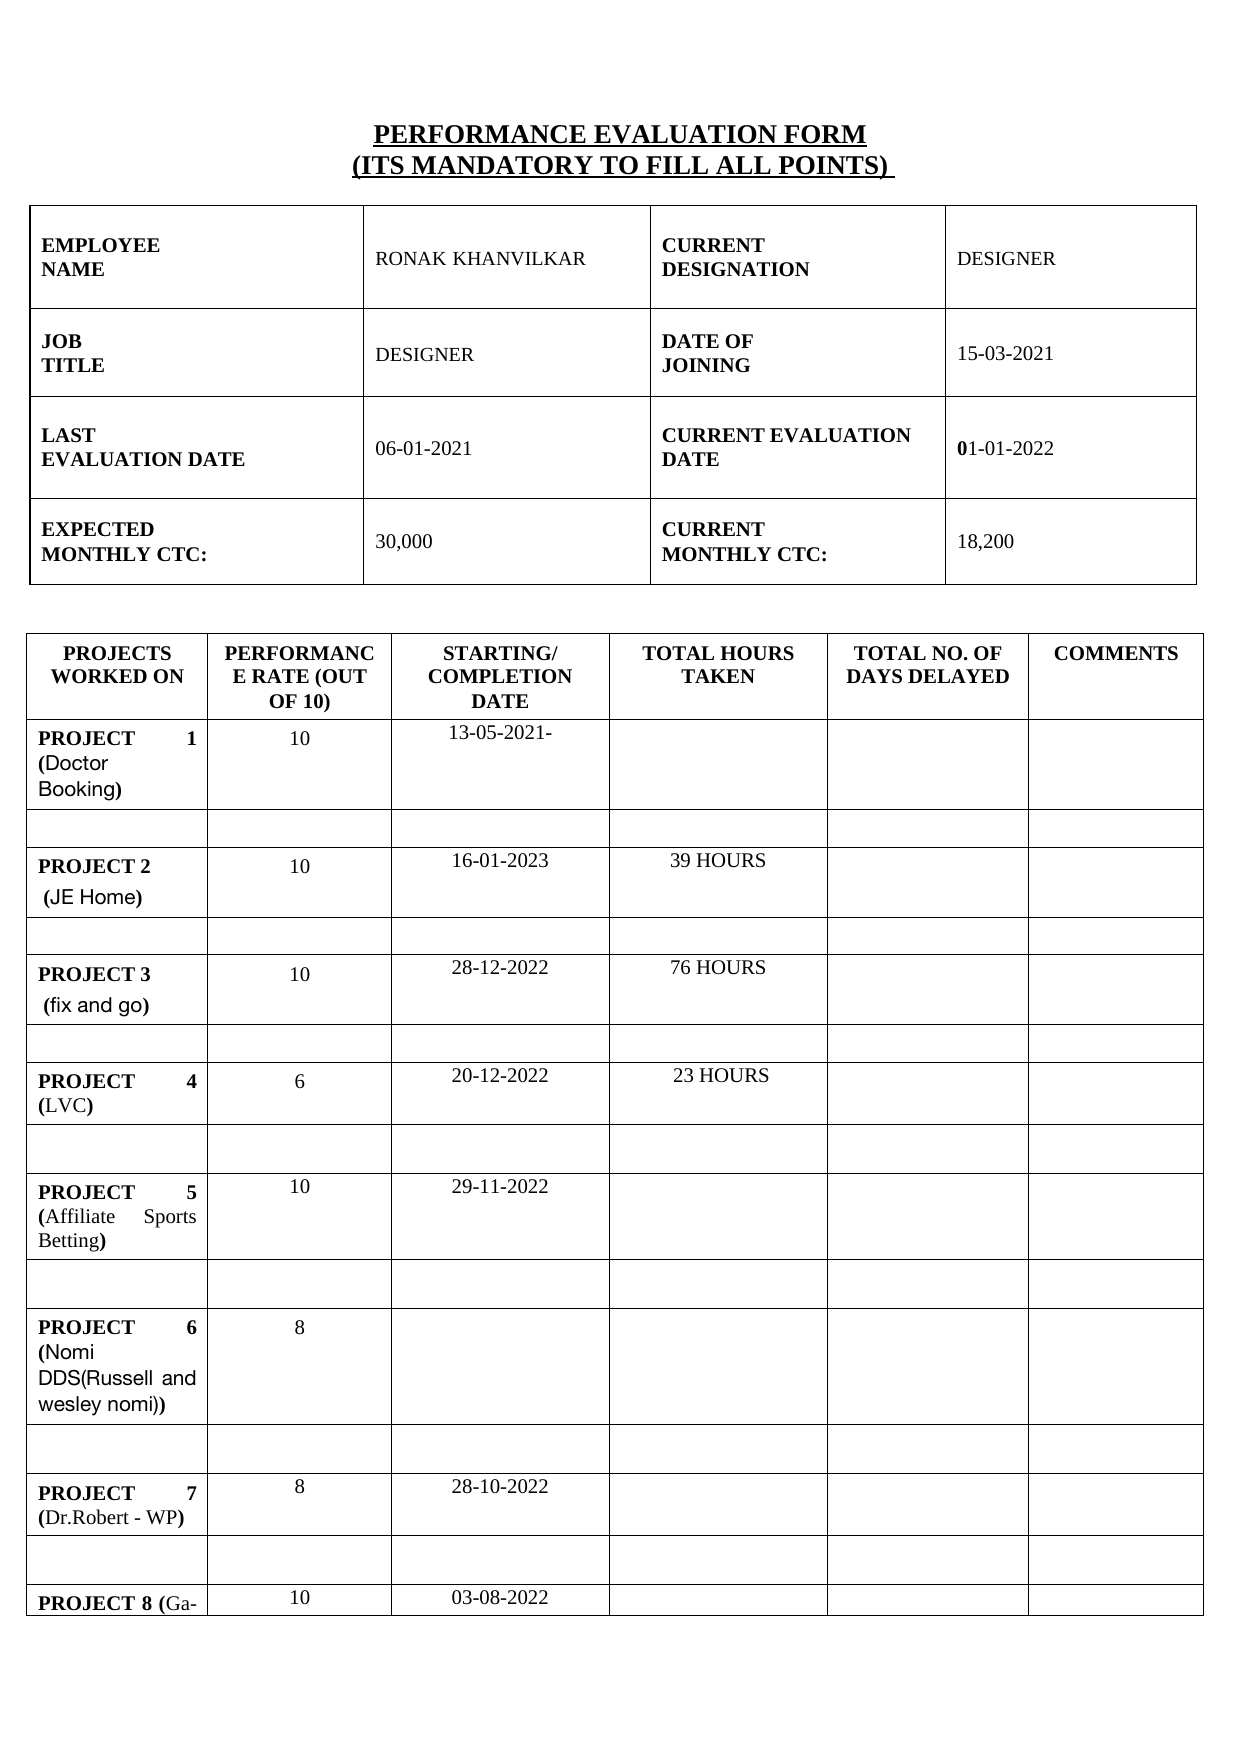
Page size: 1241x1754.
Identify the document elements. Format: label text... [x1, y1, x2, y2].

table_header designer [946, 206, 1196, 308]
table_cell 23 HOURS [610, 1063, 827, 1124]
table_header ronak khanvilkar [364, 206, 650, 308]
table_cell [828, 1025, 1028, 1062]
table_cell 28-10-2022 [392, 1474, 609, 1535]
table_cell 06-01-2021 [364, 397, 650, 498]
table_cell [1029, 810, 1203, 847]
table_cell [610, 1474, 827, 1535]
table_cell [1029, 918, 1203, 954]
table_cell 30,000 [364, 499, 650, 584]
table_cell [392, 1260, 609, 1308]
table_cell 16-01-2023 [392, 848, 609, 917]
table_cell [1029, 1309, 1203, 1424]
table_header CURRENT DESIGNATION [651, 206, 945, 308]
table_cell [610, 918, 827, 954]
table_cell [1029, 848, 1203, 917]
table_cell [208, 1260, 391, 1308]
table_cell [27, 1025, 207, 1062]
table_cell [208, 810, 391, 847]
table_cell [828, 1536, 1028, 1584]
table_cell [392, 918, 609, 954]
table_cell [1029, 1425, 1203, 1473]
table_cell JOB TITLE [31, 309, 363, 396]
table_header TOTAL NO. OF DAYS DELAYED [828, 634, 1028, 719]
table_cell [27, 1536, 207, 1584]
table_cell [27, 1425, 207, 1473]
table_cell [610, 720, 827, 809]
table_cell LAST EVALUATION DATE [31, 397, 363, 498]
table_cell [828, 918, 1028, 954]
table_cell 18,200 [946, 499, 1196, 584]
table_cell 10 [208, 720, 391, 809]
table_cell 28-12-2022 [392, 955, 609, 1024]
table_cell 01-01-2022 [946, 397, 1196, 498]
table_cell [208, 1425, 391, 1473]
table_cell PROJECT 4 (LVC) [27, 1063, 207, 1124]
table_cell [828, 1125, 1028, 1173]
table_cell PROJECT 6 (Nomi DDS(Russell and wesley nomi)) [27, 1309, 207, 1424]
table_cell [610, 1174, 827, 1258]
table_cell [610, 1585, 827, 1615]
table_cell [610, 1309, 827, 1424]
table_cell [828, 810, 1028, 847]
table_cell 6 [208, 1063, 391, 1124]
table_cell 39 HOURS [610, 848, 827, 917]
table_cell [1029, 1474, 1203, 1535]
table_cell [828, 1174, 1028, 1258]
table_cell [392, 1125, 609, 1173]
table_cell 10 [208, 848, 391, 917]
table_cell 10 [208, 1585, 391, 1615]
table_cell [392, 1536, 609, 1584]
table_cell 10 [208, 955, 391, 1024]
text (ITS MANDATORY TO FILL ALL POINTS) [118, 149, 1122, 180]
text PERFORMANCE EVALUATION FORM [118, 118, 1122, 149]
table_cell EXPECTED MONTHLY CTC: [31, 499, 363, 584]
table_cell [27, 1260, 207, 1308]
table_header PERFORMANCE RATE (OUT OF 10) [208, 634, 391, 719]
table_cell DATE OF JOINING [651, 309, 945, 396]
table_cell [392, 810, 609, 847]
table_cell PROJECT 7 (Dr.Robert - WP) [27, 1474, 207, 1535]
table_cell [1029, 720, 1203, 809]
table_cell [27, 1585, 207, 1615]
table_cell 13-05-2021- [392, 720, 609, 809]
table_cell [392, 1025, 609, 1062]
table_cell [392, 1425, 609, 1473]
table_cell [610, 810, 827, 847]
table_cell 8 [208, 1309, 391, 1424]
table_cell 20-12-2022 [392, 1063, 609, 1124]
table_cell PROJECT 3 (fix and go) [27, 955, 207, 1024]
table_cell [610, 1025, 827, 1062]
table_cell [828, 848, 1028, 917]
table_cell 15-03-2021 [946, 309, 1196, 396]
table_cell PROJECT 2 (JE Home) [27, 848, 207, 917]
table_cell [610, 1125, 827, 1173]
table_cell [1029, 1585, 1203, 1615]
table_cell CURRENT EVALUATION DATE [651, 397, 945, 498]
table_cell designer [364, 309, 650, 396]
table_cell [1029, 1174, 1203, 1258]
table_cell [1029, 1063, 1203, 1124]
table_header EMPLOYEE NAME [31, 206, 363, 308]
table_header STARTING/ COMPLETION DATE [392, 634, 609, 719]
table_cell [828, 720, 1028, 809]
table_cell CURRENT MONTHLY CTC: [651, 499, 945, 584]
table_cell [27, 918, 207, 954]
table_cell 76 HOURS [610, 955, 827, 1024]
table_cell PROJECT 1 (Doctor Booking) [27, 720, 207, 809]
table_cell 03-08-2022 [392, 1585, 609, 1615]
table_cell [27, 810, 207, 847]
table_cell [208, 1025, 391, 1062]
table_cell [610, 1425, 827, 1473]
table_cell [1029, 955, 1203, 1024]
table_cell [208, 1536, 391, 1584]
table_header TOTAL HOURS TAKEN [610, 634, 827, 719]
table_header COMMENTS [1029, 634, 1203, 719]
table_cell [208, 1125, 391, 1173]
table_cell [27, 1125, 207, 1173]
table_cell [1029, 1125, 1203, 1173]
table_cell [610, 1536, 827, 1584]
table_cell 29-11-2022 [392, 1174, 609, 1258]
table_cell [828, 1474, 1028, 1535]
table_cell [1029, 1025, 1203, 1062]
table_cell 8 [208, 1474, 391, 1535]
table_cell [1029, 1536, 1203, 1584]
table_header PROJECTS WORKED ON [27, 634, 207, 719]
table_cell PROJECT 5 (Affiliate Sports Betting) [27, 1174, 207, 1258]
table_cell [208, 918, 391, 954]
table_cell [828, 1425, 1028, 1473]
table_cell 10 [208, 1174, 391, 1258]
table_cell [828, 955, 1028, 1024]
table_cell [828, 1260, 1028, 1308]
table_cell [828, 1585, 1028, 1615]
table_cell [610, 1260, 827, 1308]
table_cell [828, 1309, 1028, 1424]
table_cell [828, 1063, 1028, 1124]
table_cell [1029, 1260, 1203, 1308]
table_cell [392, 1309, 609, 1424]
